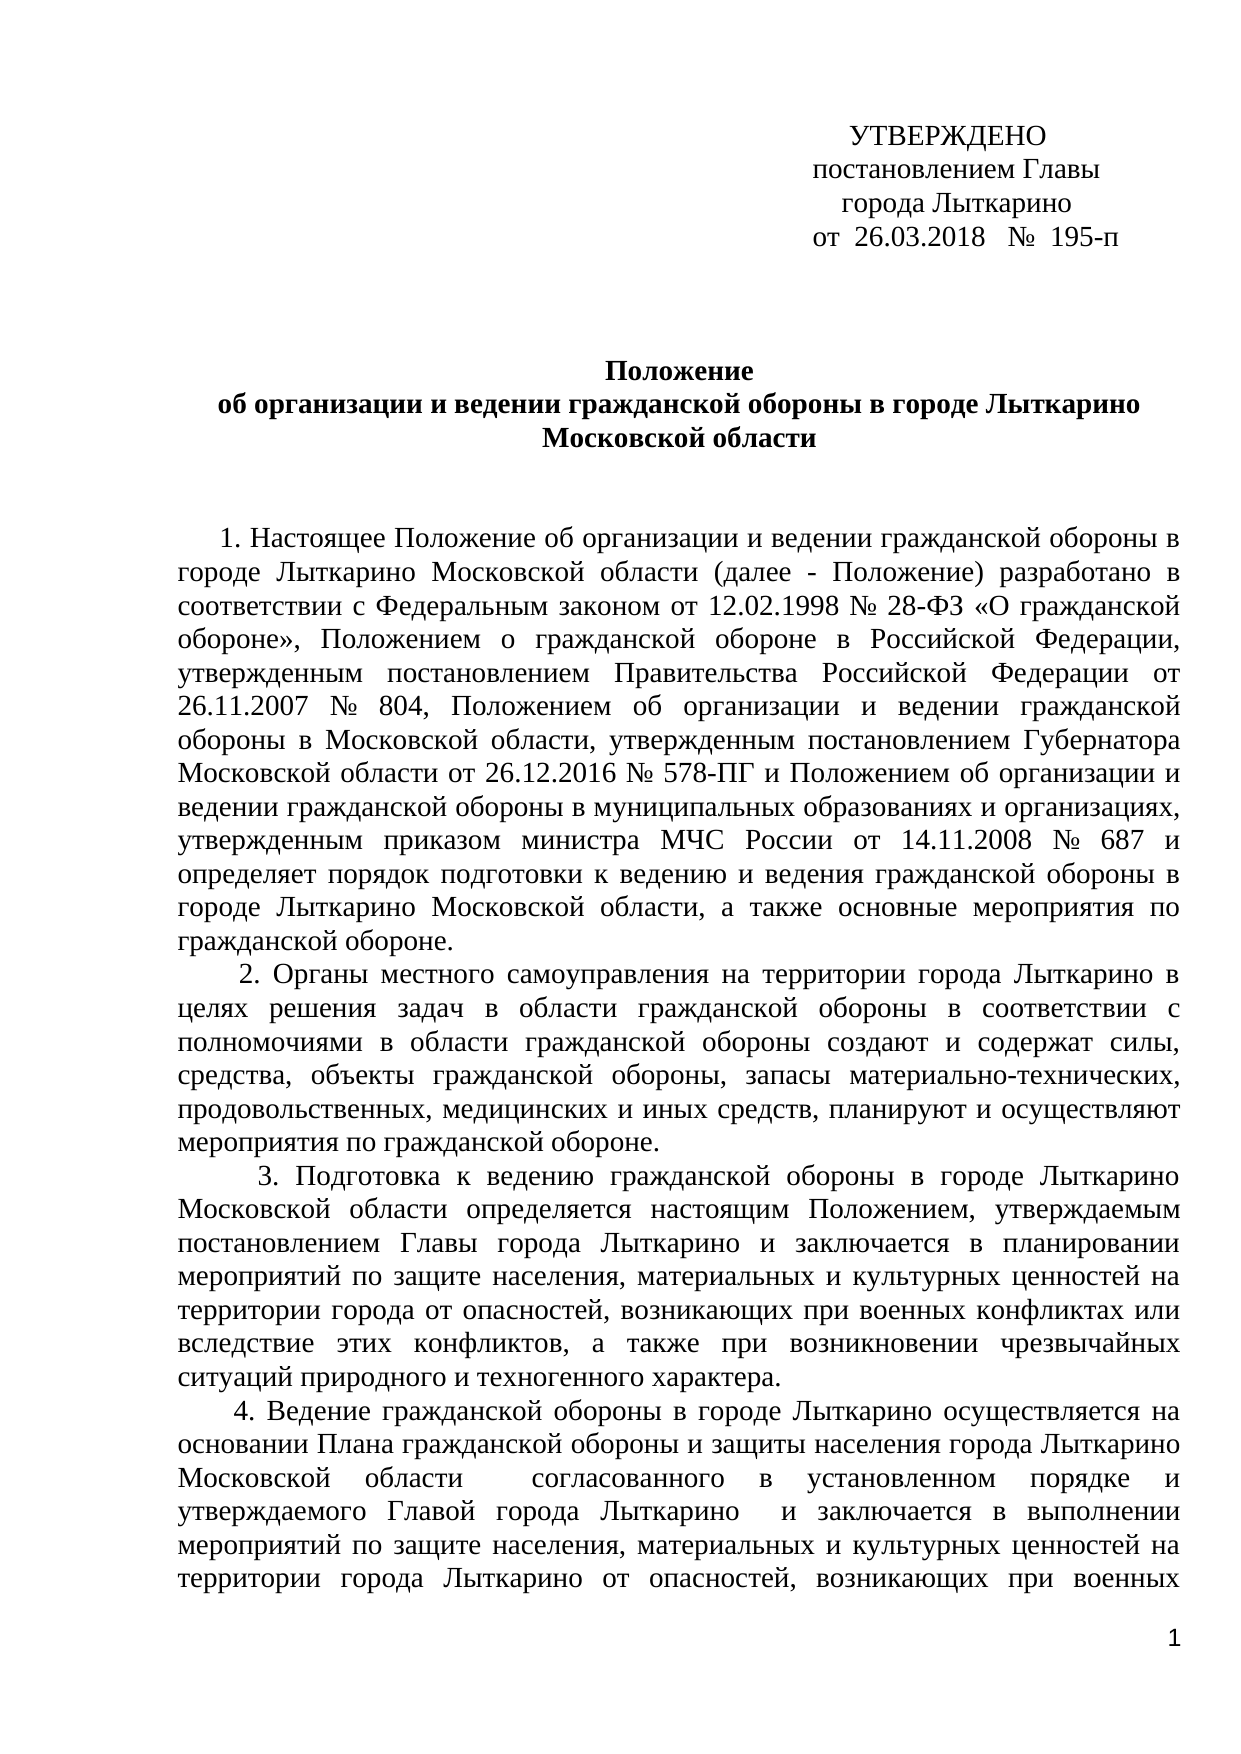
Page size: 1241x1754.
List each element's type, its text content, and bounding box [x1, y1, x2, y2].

text Положение [177, 353, 1181, 386]
text 1. Настоящее Положение об организации и ведении гражданской обороны в городе Лыткарино Московской области (далее - Положение) разработано в соответствии с Федеральным законом от 12.02.1998 № 28-ФЗ «О гражданской обороне», Положением о гражданской обороне в Российской Федерации, утвержденным постановлением Правительства Российской Федерации от 26.11.2007 № 804, Положением об организации и ведении гражданской обороны в Московской области, утвержденным постановлением Губернатора Московской области от 26.12.2016 № 578-ПГ и Положением об организации и ведении гражданской обороны в муниципальных образованиях и организациях, утвержденным приказом министра МЧС России от 14.11.2008 № 687 и определяет порядок подготовки к ведению и ведения гражданской обороны в городе Лыткарино Московской области, а также основные мероприятия по гражданской обороне. [177, 521, 1181, 957]
text 3. Подготовка к ведению гражданской обороны в городе Лыткарино Московской области определяется настоящим Положением, утверждаемым постановлением Главы города Лыткарино и заключается в планировании мероприятий по защите населения, материальных и культурных ценностей на территории города от опасностей, возникающих при военных конфликтах или вследствие этих конфликтов, а также при возникновении чрезвычайных ситуаций природного и техногенного характера. [177, 1158, 1181, 1393]
text Московской области [177, 420, 1181, 453]
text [177, 1393, 1181, 1594]
text 2. Органы местного самоуправления на территории города Лыткарино в целях решения задач в области гражданской обороны в соответствии с полномочиями в области гражданской обороны создают и содержат силы, средства, объекты гражданской обороны, запасы материально-технических, продовольственных, медицинских и иных средств, планируют и осуществляют мероприятия по гражданской обороне. [177, 957, 1181, 1158]
text от 26.03.2018 № 195-п [812, 219, 1181, 252]
text города Лыткарино [812, 185, 1181, 219]
text постановлением Главы [812, 152, 1181, 185]
text об организации и ведении гражданской обороны в городе Лыткарино [177, 386, 1181, 420]
text УТВЕРЖДЕНО [812, 118, 1181, 152]
